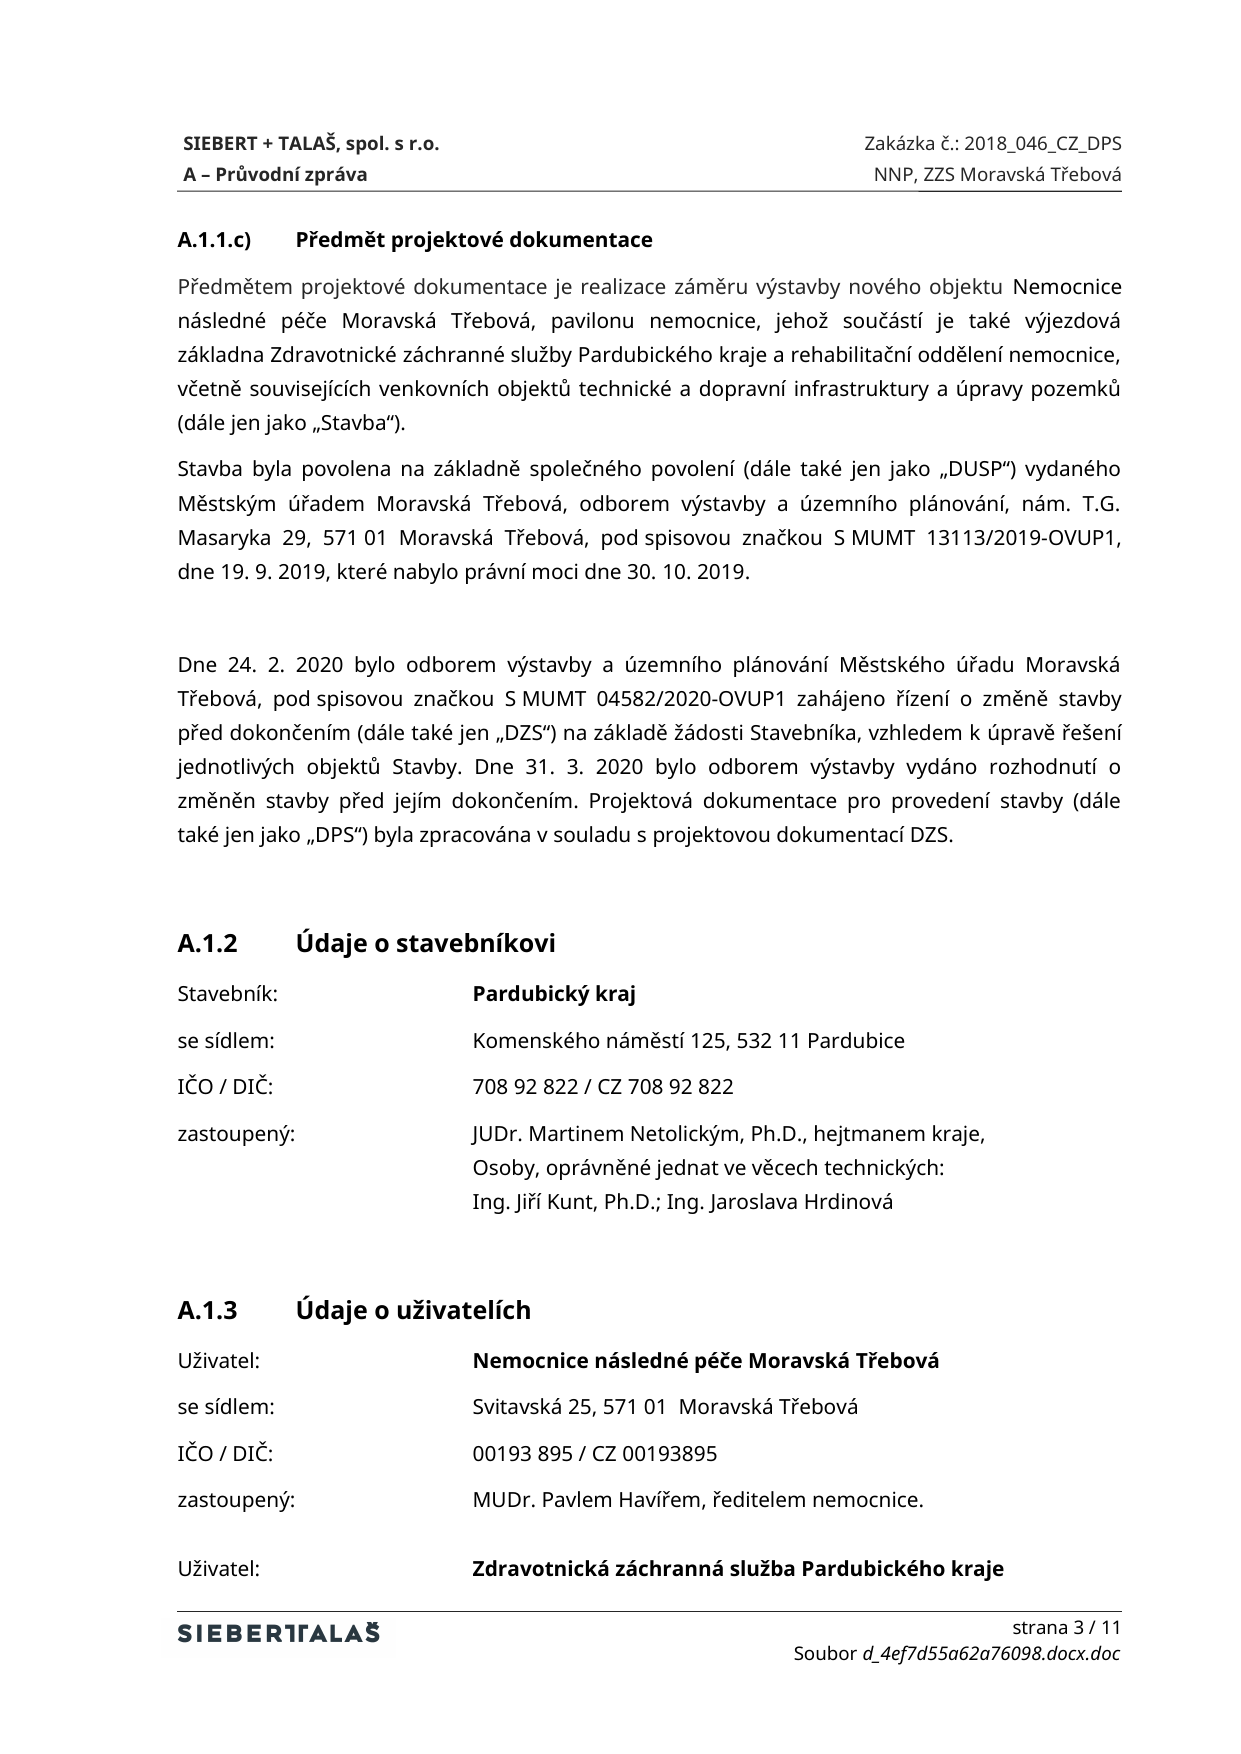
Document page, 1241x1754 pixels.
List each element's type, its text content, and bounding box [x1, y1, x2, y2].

text Uživatel: Nemocnice následné péče Moravská Třebová [177, 1346, 1122, 1374]
text zastoupený: MUDr. Pavlem Havířem, ředitelem nemocnice. [177, 1486, 1122, 1514]
text se sídlem: Komenského náměstí 125, 532 11 Pardubice [177, 1026, 1122, 1054]
text IČO / DIČ: 00193 895 / CZ 00193895 [177, 1439, 1122, 1467]
text se sídlem: Svitavská 25, 571 01 Moravská Třebová [177, 1392, 1122, 1421]
text Dne 24. 2. 2020 bylo odborem výstavby a územního plánování Městského úřadu Moravská Třebová, pod spisovou značkou S MUMT 04582/2020-OVUP1 zahájeno řízení o změně stavby před dokončením (dále také jen „DZS“) na základě žádosti Stavebníka, vzhledem k úpravě řešení jednotlivých objektů Stavby. Dne 31. 3. 2020 bylo odborem výstavby vydáno rozhodnutí o změněn stavby před jejím dokončením. Projektová dokumentace pro provedení stavby (dále také jen jako „DPS“) byla zpracována v souladu s projektovou dokumentací DZS. [177, 650, 1122, 849]
text Údaje o uživatelích [177, 1293, 1122, 1327]
text zastoupený: JUDr. Martinem Netolickým, Ph.D., hejtmanem kraje, [177, 1119, 1122, 1147]
text Předmět projektové dokumentace [177, 225, 1122, 254]
text IČO / DIČ: 708 92 822 / CZ 708 92 822 [177, 1072, 1122, 1101]
text Stavba byla povolena na základně společného povolení (dále také jen jako „DUSP“) vydaného Městským úřadem Moravská Třebová, odborem výstavby a územního plánování, nám. T.G. Masaryka 29, 571 01 Moravská Třebová, pod spisovou značkou S MUMT 13113/2019-OVUP1, dne 19. 9. 2019, které nabylo právní moci dne 30. 10. 2019. [177, 454, 1122, 585]
text Ing. Jiří Kunt, Ph.D.; Ing. Jaroslava Hrdinová [177, 1187, 1122, 1215]
text Stavebník: Pardubický kraj [177, 979, 1122, 1008]
picture [160, 1618, 397, 1658]
text Údaje o stavebníkovi [177, 926, 1122, 960]
text Uživatel: Zdravotnická záchranná služba Pardubického kraje [177, 1554, 1122, 1582]
text Osoby, oprávněné jednat ve věcech technických: [177, 1153, 1122, 1181]
text Předmětem projektové dokumentace je realizace záměru výstavby nového objektu Nemocnice následné péče Moravská Třebová, pavilonu nemocnice, jehož součástí je také výjezdová základna Zdravotnické záchranné služby Pardubického kraje a rehabilitační oddělení nemocnice, včetně souvisejících venkovních objektů technické a dopravní infrastruktury a úpravy pozemků (dále jen jako „Stavba“). [177, 272, 1122, 436]
